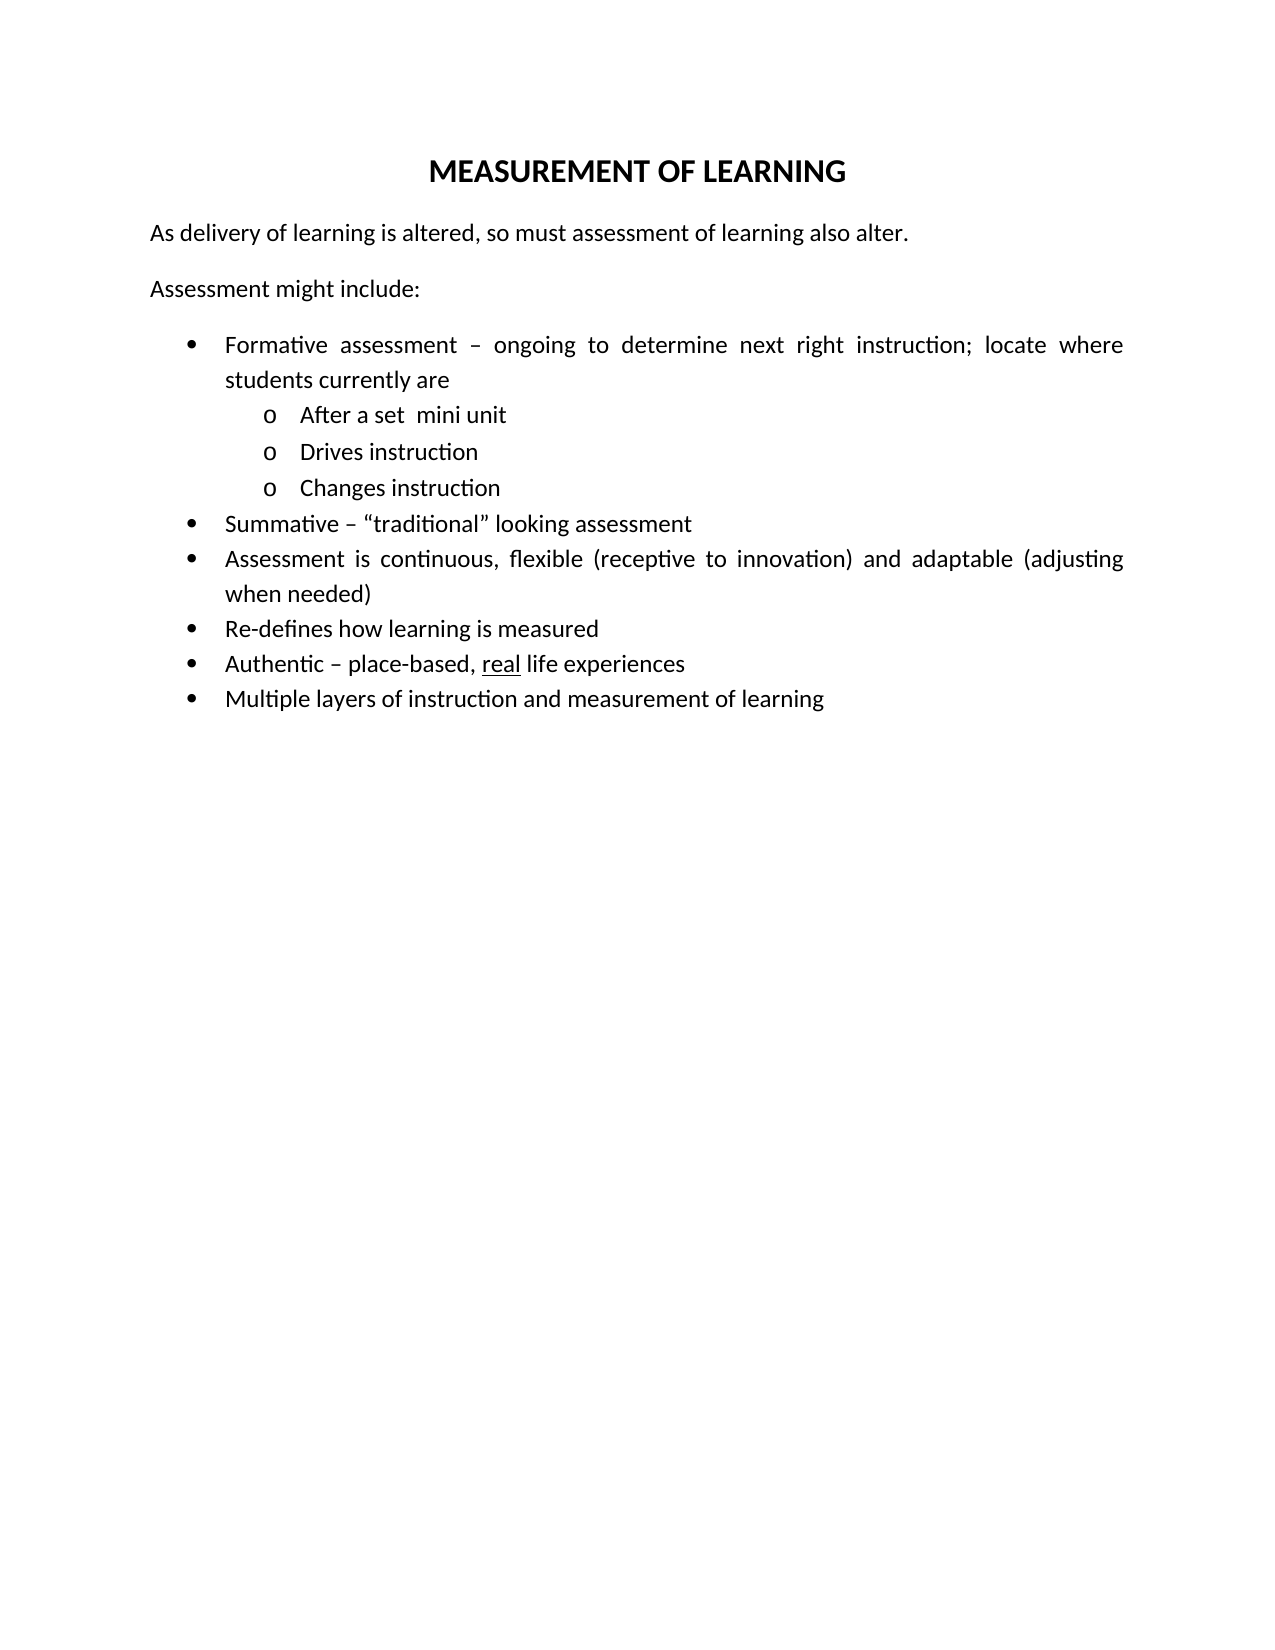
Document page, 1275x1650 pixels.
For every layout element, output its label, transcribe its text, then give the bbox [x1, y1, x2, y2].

list Re-defines how learning is measured [187, 614, 1125, 644]
text Assessment might include: [150, 273, 1125, 304]
list Authentic – place-based, real life experiences [187, 649, 1125, 679]
list Formative assessment – ongoing to determine next right instruction; locate where students currently are [187, 329, 1125, 395]
text As delivery of learning is altered, so must assessment of learning also alter. [150, 218, 1125, 248]
text MEASUREMENT OF LEARNING [150, 150, 1125, 191]
list After a set mini unit [262, 399, 1125, 431]
list Assessment is continuous, flexible (receptive to innovation) and adaptable (adjusting when needed) [187, 544, 1125, 609]
list Changes instruction [262, 472, 1125, 504]
list Drives instruction [262, 436, 1125, 467]
list Multiple layers of instruction and measurement of learning [187, 684, 1125, 714]
list Summative – “traditional” looking assessment [187, 509, 1125, 539]
